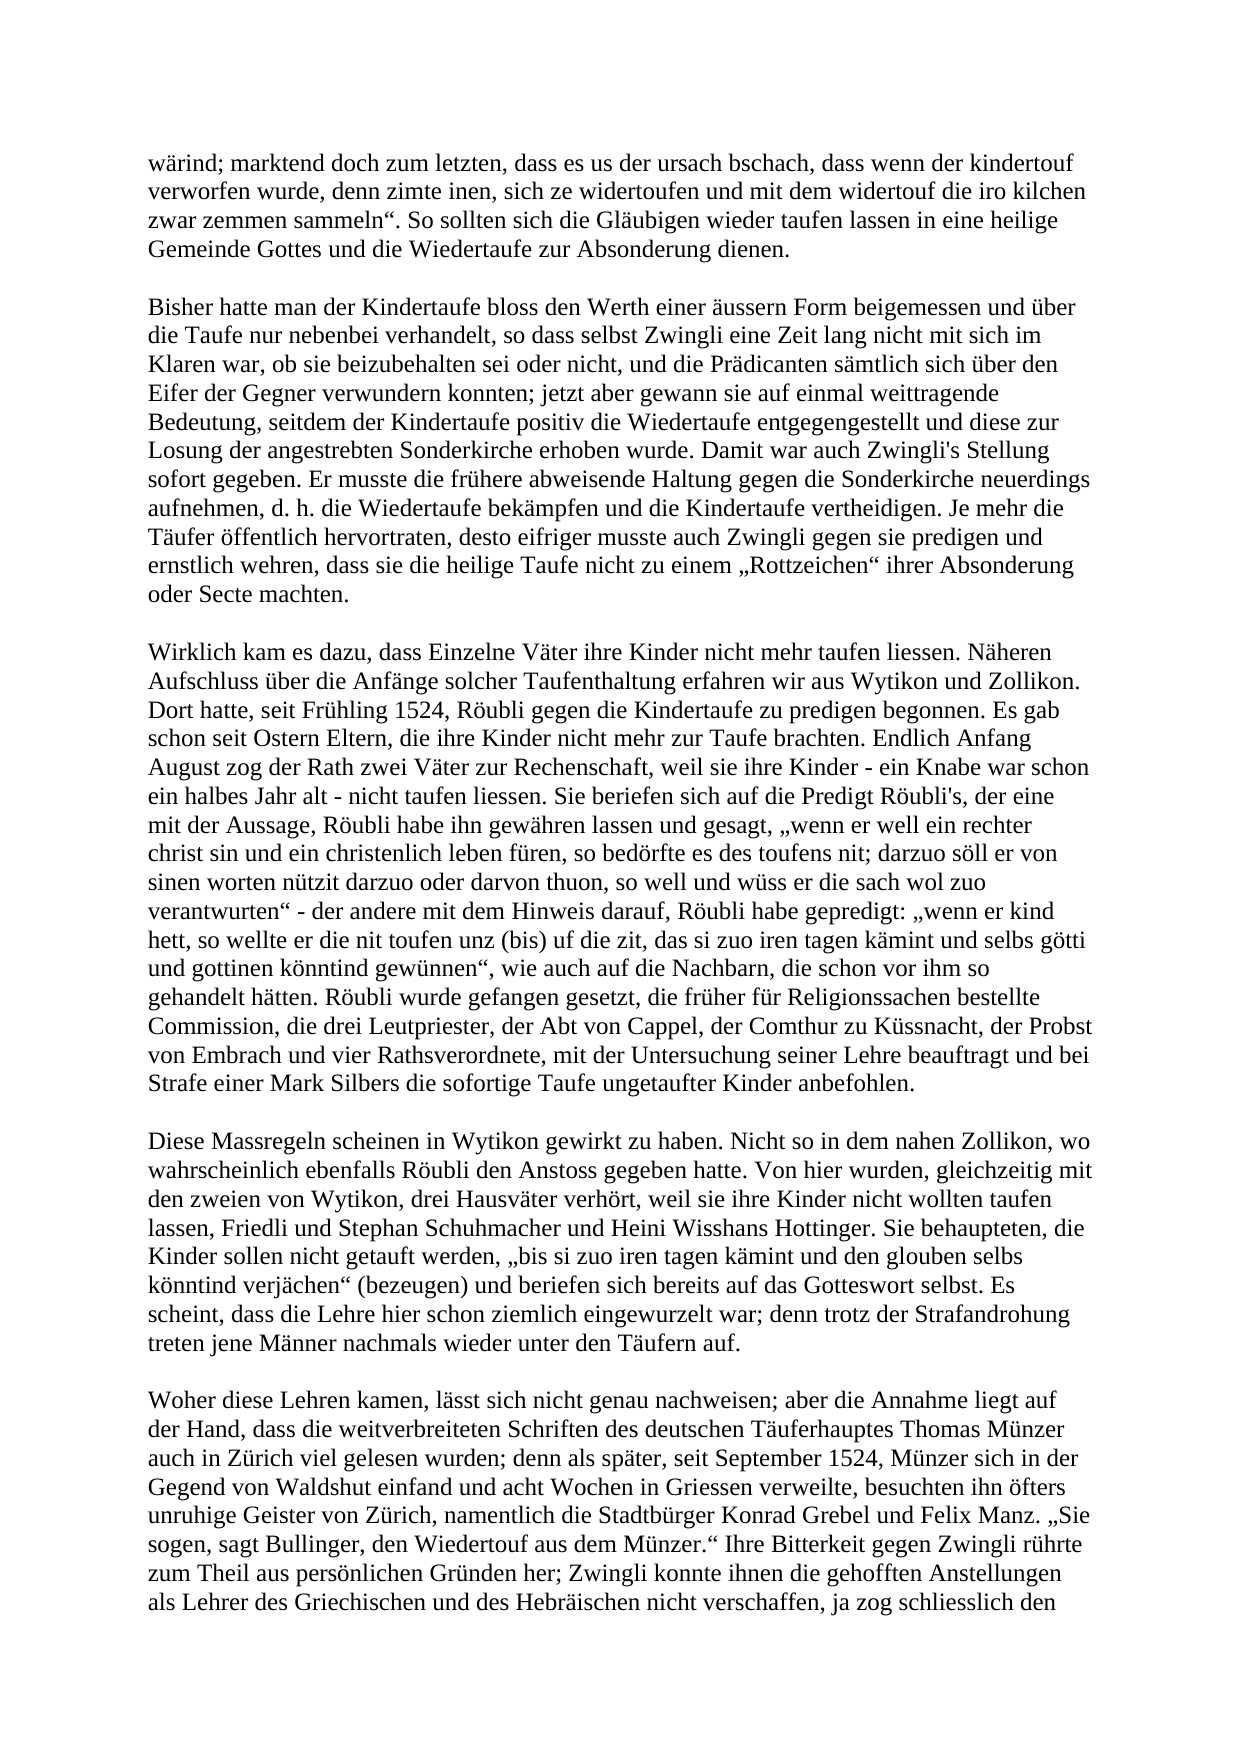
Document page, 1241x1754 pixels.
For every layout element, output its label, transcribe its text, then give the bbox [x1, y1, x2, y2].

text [148, 1386, 1093, 1616]
text Wirklich kam es dazu, dass Einzelne Väter ihre Kinder nicht mehr taufen liessen. Näheren Aufschluss über die Anfänge solcher Taufenthaltung erfahren wir aus Wytikon und Zollikon. Dort hatte, seit Frühling 1524, Röubli gegen die Kindertaufe zu predigen begonnen. Es gab schon seit Ostern Eltern, die ihre Kinder nicht mehr zur Taufe brachten. Endlich Anfang August zog der Rath zwei Väter zur Rechenschaft, weil sie ihre Kinder - ein Knabe war schon ein halbes Jahr alt - nicht taufen liessen. Sie beriefen sich auf die Predigt Röubli's, der eine mit der Aussage, Röubli habe ihn gewähren lassen und gesagt, „wenn er well ein rechter christ sin und ein christenlich leben füren, so bedörfte es des toufens nit; darzuo söll er von sinen worten nützit darzuo oder darvon thuon, so well und wüss er die sach wol zuo verantwurten“ - der andere mit dem Hinweis darauf, Röubli habe gepredigt: „wenn er kind hett, so wellte er die nit toufen unz (bis) uf die zit, das si zuo iren tagen kämint und selbs götti und gottinen könntind gewünnen“, wie auch auf die Nachbarn, die schon vor ihm so gehandelt hätten. Röubli wurde gefangen gesetzt, die früher für Religionssachen bestellte Commission, die drei Leutpriester, der Abt von Cappel, der Comthur zu Küssnacht, der Probst von Embrach und vier Rathsverordnete, mit der Untersuchung seiner Lehre beauftragt und bei Strafe einer Mark Silbers die sofortige Taufe ungetaufter Kinder anbefohlen. [148, 637, 1093, 1097]
text Bisher hatte man der Kindertaufe bloss den Werth einer äussern Form beigemessen und über die Taufe nur nebenbei verhandelt, so dass selbst Zwingli eine Zeit lang nicht mit sich im Klaren war, ob sie beizubehalten sei oder nicht, und die Prädicanten sämtlich sich über den Eifer der Gegner verwundern konnten; jetzt aber gewann sie auf einmal weittragende Bedeutung, seitdem der Kindertaufe positiv die Wiedertaufe entgegengestellt und diese zur Losung der angestrebten Sonderkirche erhoben wurde. Damit war auch Zwingli's Stellung sofort gegeben. Er musste die frühere abweisende Haltung gegen die Sonderkirche neuerdings aufnehmen, d. h. die Wiedertaufe bekämpfen und die Kindertaufe vertheidigen. Je mehr die Täufer öffentlich hervortraten, desto eifriger musste auch Zwingli gegen sie predigen und ernstlich wehren, dass sie die heilige Taufe nicht zu einem „Rottzeichen“ ihrer Absonderung oder Secte machten. [148, 292, 1093, 608]
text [148, 148, 1093, 263]
text Diese Massregeln scheinen in Wytikon gewirkt zu haben. Nicht so in dem nahen Zollikon, wo wahrscheinlich ebenfalls Röubli den Anstoss gegeben hatte. Von hier wurden, gleichzeitig mit den zweien von Wytikon, drei Hausväter verhört, weil sie ihre Kinder nicht wollten taufen lassen, Friedli und Stephan Schuhmacher und Heini Wisshans Hottinger. Sie behaupteten, die Kinder sollen nicht getauft werden, „bis si zuo iren tagen kämint und den glouben selbs könntind verjächen“ (bezeugen) und beriefen sich bereits auf das Gotteswort selbst. Es scheint, dass die Lehre hier schon ziemlich eingewurzelt war; denn trotz der Strafandrohung treten jene Männer nachmals wieder unter den Täufern auf. [148, 1126, 1093, 1356]
